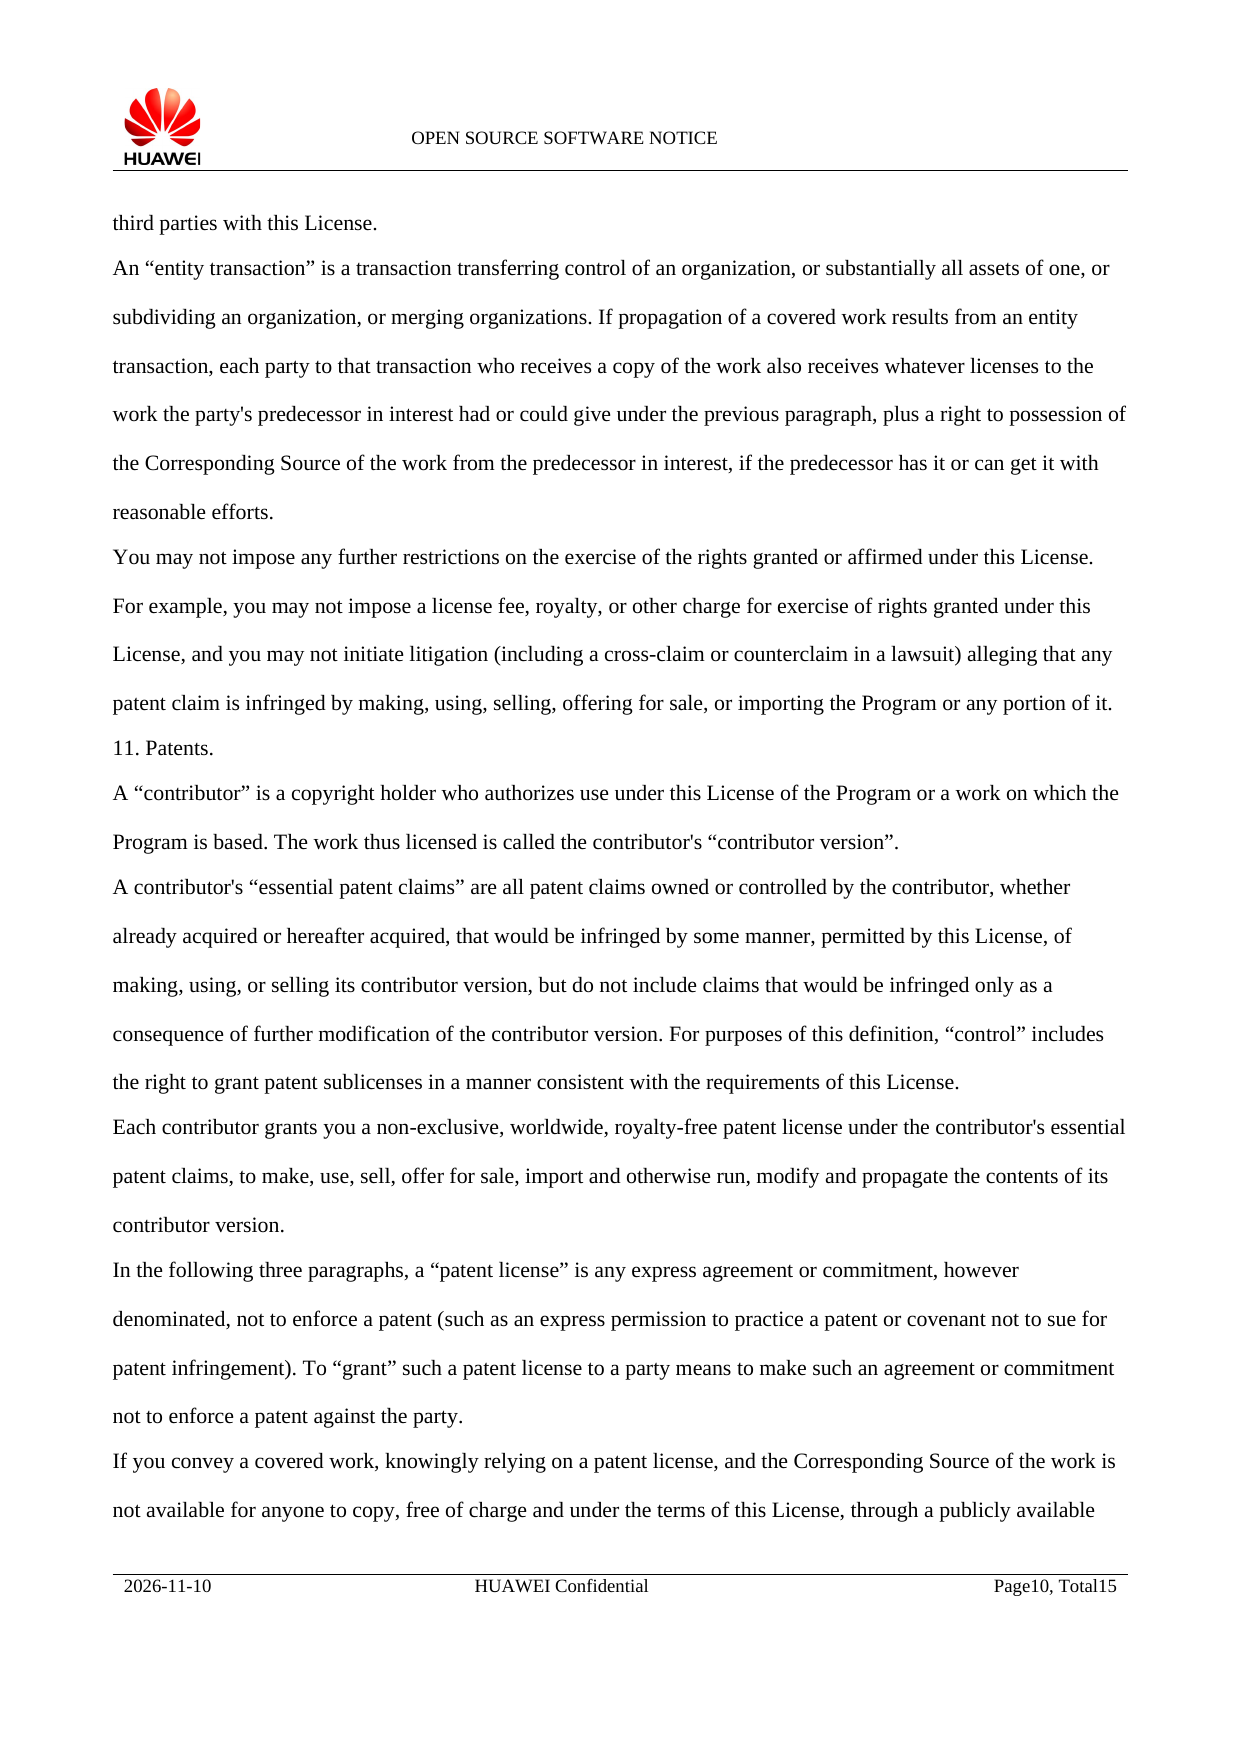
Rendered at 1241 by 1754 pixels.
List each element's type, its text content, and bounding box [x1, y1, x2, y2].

text An “entity transaction” is a transaction transferring control of an organization, or substantially all assets of one, or subdividing an organization, or merging organizations. If propagation of a covered work results from an entity transaction, each party to that transaction who receives a copy of the work also receives whatever licenses to the work the party's predecessor in interest had or could give under the previous paragraph, plus a right to possession of the Corresponding Source of the work from the predecessor in interest, if the predecessor has it or can get it with reasonable efforts. [112, 251, 1128, 528]
text 11. Patents. [112, 732, 1128, 764]
text Each contributor grants you a non-exclusive, worldwide, royalty-free patent license under the contributor's essential patent claims, to make, use, sell, offer for sale, import and otherwise run, modify and propagate the contents of its contributor version. [112, 1111, 1128, 1241]
text A contributor's “essential patent claims” are all patent claims owned or controlled by the contributor, whether already acquired or hereafter acquired, that would be infringed by some manner, permitted by this License, of making, using, or selling its contributor version, but do not include claims that would be infringed only as a consequence of further modification of the contributor version. For purposes of this definition, “control” includes the right to grant patent sublicenses in a manner consistent with the requirements of this License. [112, 871, 1128, 1098]
text In the following three paragraphs, a “patent license” is any express agreement or commitment, however denominated, not to enforce a patent (such as an express permission to practice a patent or covenant not to sue for patent infringement). To “grant” such a patent license to a party means to make such an agreement or commitment not to enforce a patent against the party. [112, 1253, 1128, 1432]
picture [124, 88, 201, 165]
text A “contributor” is a copyright holder who authorizes use under this License of the Program or a work on which the Program is based. The work thus licensed is called the contributor's “contributor version”. [112, 777, 1128, 858]
text You may not impose any further restrictions on the exercise of the rights granted or affirmed under this License. For example, you may not impose a license fee, royalty, or other charge for exercise of rights granted under this License, and you may not initiate litigation (including a cross-claim or counterclaim in a lawsuit) alleging that any patent claim is infringed by making, using, selling, offering for sale, or importing the Program or any portion of it. [112, 540, 1128, 719]
